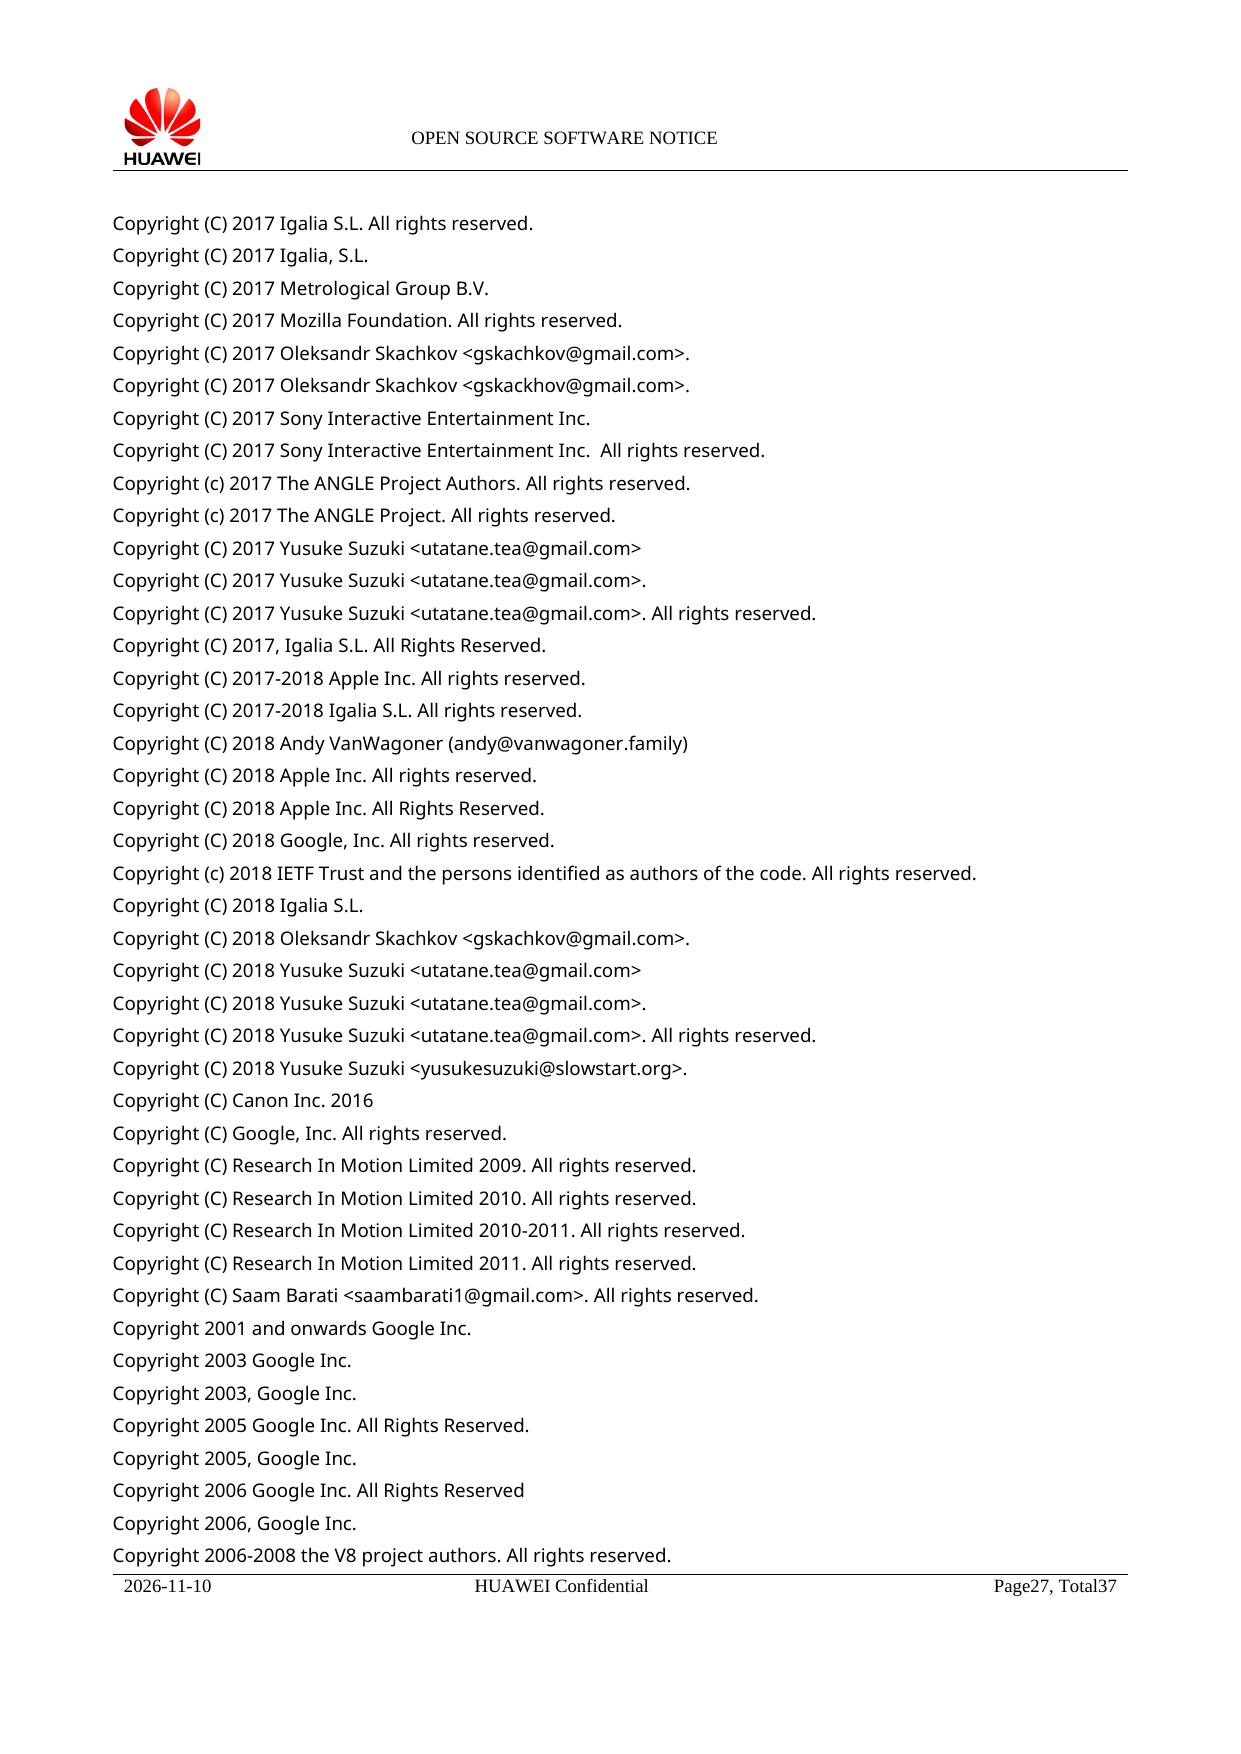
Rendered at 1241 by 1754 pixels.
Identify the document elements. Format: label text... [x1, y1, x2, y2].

text Copyright 2006-2008 the V8 project authors. All rights reserved. [112, 1539, 1128, 1571]
text Copyright 2006 Google Inc. All Rights Reserved [112, 1474, 1128, 1506]
text Copyright (C) 2017 Sony Interactive Entertainment Inc. All rights reserved. [112, 434, 1128, 466]
text Copyright (C) 2017 Sony Interactive Entertainment Inc. [112, 401, 1128, 434]
text Copyright (C) 2018 Apple Inc. All Rights Reserved. [112, 791, 1128, 824]
text Copyright (C) 2017-2018 Igalia S.L. All rights reserved. [112, 694, 1128, 726]
text Copyright (c) 2018 IETF Trust and the persons identified as authors of the code. All rights reserved. [112, 856, 1128, 889]
text Copyright 2005, Google Inc. [112, 1441, 1128, 1474]
text Copyright 2003, Google Inc. [112, 1376, 1128, 1409]
text Copyright (C) Research In Motion Limited 2011. All rights reserved. [112, 1246, 1128, 1279]
picture [124, 88, 201, 165]
text Copyright (C) 2018 Yusuke Suzuki <yusukesuzuki@slowstart.org>. [112, 1051, 1128, 1084]
text Copyright (C) 2017 Yusuke Suzuki <utatane.tea@gmail.com>. [112, 564, 1128, 596]
text Copyright (c) 2017 The ANGLE Project. All rights reserved. [112, 499, 1128, 531]
text Copyright 2006, Google Inc. [112, 1506, 1128, 1539]
text Copyright (C) 2017 Oleksandr Skachkov <gskachkov@gmail.com>. [112, 336, 1128, 369]
text Copyright (C) Research In Motion Limited 2010. All rights reserved. [112, 1181, 1128, 1214]
text Copyright (C) 2017-2018 Apple Inc. All rights reserved. [112, 661, 1128, 694]
text Copyright (C) 2017 Yusuke Suzuki <utatane.tea@gmail.com>. All rights reserved. [112, 596, 1128, 629]
text Copyright (C) Saam Barati <saambarati1@gmail.com>. All rights reserved. [112, 1279, 1128, 1311]
text Copyright (C) 2018 Apple Inc. All rights reserved. [112, 759, 1128, 791]
text Copyright (C) 2017 Metrological Group B.V. [112, 271, 1128, 304]
text Copyright (C) Research In Motion Limited 2010-2011. All rights reserved. [112, 1214, 1128, 1246]
text Copyright (C) 2018 Google, Inc. All rights reserved. [112, 824, 1128, 856]
text Copyright (C) 2018 Yusuke Suzuki <utatane.tea@gmail.com>. All rights reserved. [112, 1019, 1128, 1051]
text Copyright (C) 2017 Oleksandr Skachkov <gskackhov@gmail.com>. [112, 369, 1128, 401]
text Copyright 2005 Google Inc. All Rights Reserved. [112, 1409, 1128, 1441]
text Copyright (C) 2017 Mozilla Foundation. All rights reserved. [112, 304, 1128, 336]
text Copyright (C) Research In Motion Limited 2009. All rights reserved. [112, 1149, 1128, 1181]
text Copyright (C) 2017 Yusuke Suzuki <utatane.tea@gmail.com> [112, 531, 1128, 564]
text Copyright (C) 2018 Oleksandr Skachkov <gskachkov@gmail.com>. [112, 921, 1128, 954]
text Copyright (c) 2017 The ANGLE Project Authors. All rights reserved. [112, 466, 1128, 499]
text Copyright (C) Google, Inc. All rights reserved. [112, 1116, 1128, 1149]
text Copyright (C) 2018 Yusuke Suzuki <utatane.tea@gmail.com> [112, 954, 1128, 986]
text Copyright 2001 and onwards Google Inc. [112, 1311, 1128, 1344]
text Copyright 2003 Google Inc. [112, 1344, 1128, 1376]
text Copyright (C) Canon Inc. 2016 [112, 1084, 1128, 1116]
text Copyright (C) 2018 Yusuke Suzuki <utatane.tea@gmail.com>. [112, 986, 1128, 1019]
text Copyright (C) 2018 Andy VanWagoner (andy@vanwagoner.family) [112, 726, 1128, 759]
text Copyright (C) 2018 Igalia S.L. [112, 889, 1128, 921]
text Copyright (C) 2017, Igalia S.L. All Rights Reserved. [112, 629, 1128, 661]
text Copyright (C) 2017 Igalia S.L. All rights reserved. [112, 206, 1128, 239]
text Copyright (C) 2017 Igalia, S.L. [112, 239, 1128, 271]
